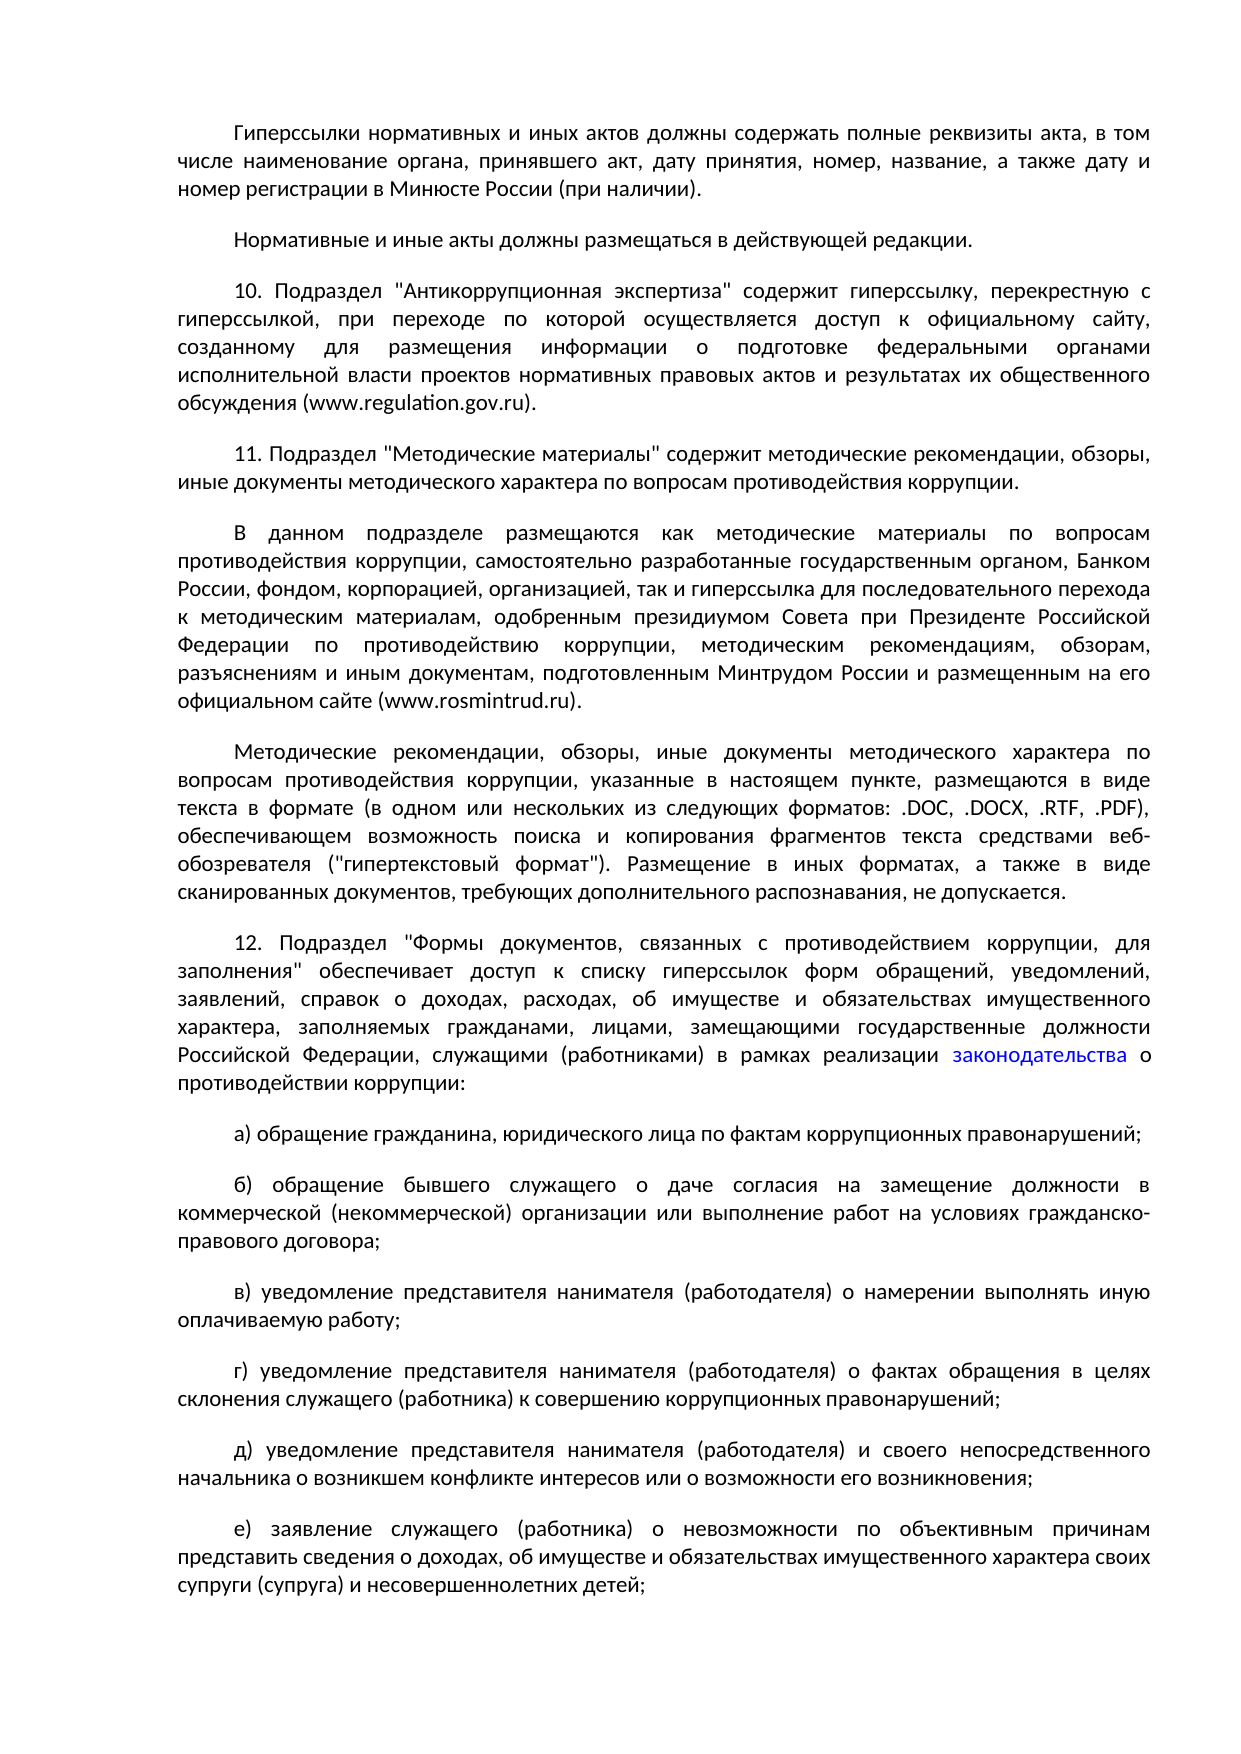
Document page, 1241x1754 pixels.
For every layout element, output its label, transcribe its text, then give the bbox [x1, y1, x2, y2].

text д) уведомление представителя нанимателя (работодателя) и своего непосредственного начальника о возникшем конфликте интересов или о возможности его возникновения; [177, 1435, 1152, 1491]
text 10. Подраздел "Антикоррупционная экспертиза" содержит гиперссылку, перекрестную с гиперссылкой, при переходе по которой осуществляется доступ к официальному сайту, созданному для размещения информации о подготовке федеральными органами исполнительной власти проектов нормативных правовых актов и результатах их общественного обсуждения (www.regulation.gov.ru). [177, 276, 1152, 416]
text 11. Подраздел "Методические материалы" содержит методические рекомендации, обзоры, иные документы методического характера по вопросам противодействия коррупции. [177, 439, 1152, 495]
text 12. Подраздел "Формы документов, связанных с противодействием коррупции, для заполнения" обеспечивает доступ к списку гиперссылок форм обращений, уведомлений, заявлений, справок о доходах, расходах, об имуществе и обязательствах имущественного характера, заполняемых гражданами, лицами, замещающими государственные должности Российской Федерации, служащими (работниками) в рамках реализации законодательства о противодействии коррупции: [177, 928, 1152, 1096]
text В данном подразделе размещаются как методические материалы по вопросам противодействия коррупции, самостоятельно разработанные государственным органом, Банком России, фондом, корпорацией, организацией, так и гиперссылка для последовательного перехода к методическим материалам, одобренным президиумом Совета при Президенте Российской Федерации по противодействию коррупции, методическим рекомендациям, обзорам, разъяснениям и иным документам, подготовленным Минтрудом России и размещенным на его официальном сайте (www.rosmintrud.ru). [177, 518, 1152, 714]
text в) уведомление представителя нанимателя (работодателя) о намерении выполнять иную оплачиваемую работу; [177, 1277, 1152, 1333]
text е) заявление служащего (работника) о невозможности по объективным причинам представить сведения о доходах, об имуществе и обязательствах имущественного характера своих супруги (супруга) и несовершеннолетних детей; [177, 1514, 1152, 1598]
text Нормативные и иные акты должны размещаться в действующей редакции. [177, 225, 1152, 253]
text г) уведомление представителя нанимателя (работодателя) о фактах обращения в целях склонения служащего (работника) к совершению коррупционных правонарушений; [177, 1356, 1152, 1412]
text б) обращение бывшего служащего о даче согласия на замещение должности в коммерческой (некоммерческой) организации или выполнение работ на условиях гражданско-правового договора; [177, 1170, 1152, 1254]
text Методические рекомендации, обзоры, иные документы методического характера по вопросам противодействия коррупции, указанные в настоящем пункте, размещаются в виде текста в формате (в одном или нескольких из следующих форматов: .DOC, .DOCX, .RTF, .PDF), обеспечивающем возможность поиска и копирования фрагментов текста средствами веб-обозревателя ("гипертекстовый формат"). Размещение в иных форматах, а также в виде сканированных документов, требующих дополнительного распознавания, не допускается. [177, 737, 1152, 905]
text а) обращение гражданина, юридического лица по фактам коррупционных правонарушений; [177, 1119, 1152, 1147]
text Гиперссылки нормативных и иных актов должны содержать полные реквизиты акта, в том числе наименование органа, принявшего акт, дату принятия, номер, название, а также дату и номер регистрации в Минюсте России (при наличии). [177, 118, 1152, 202]
